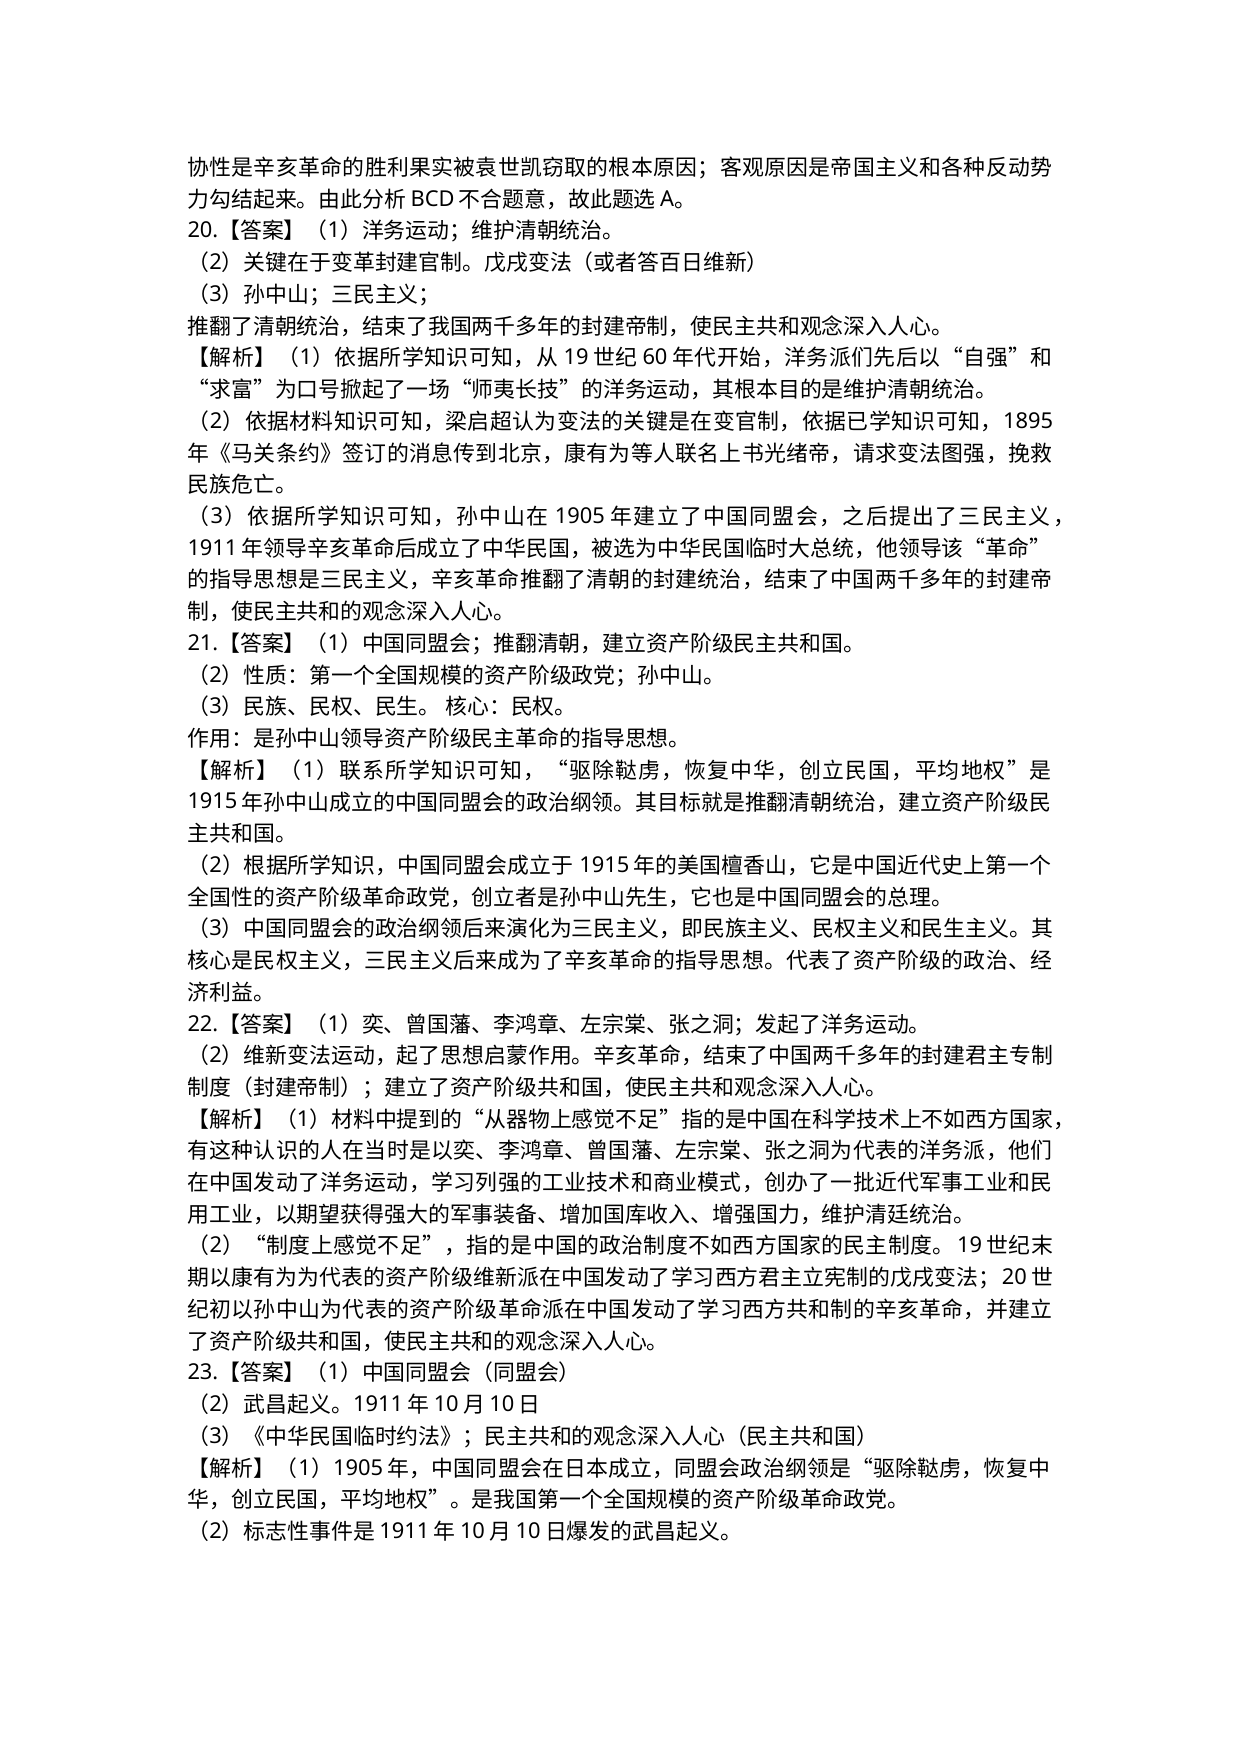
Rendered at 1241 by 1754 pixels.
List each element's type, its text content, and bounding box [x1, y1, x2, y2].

text 21.【答案】（1）中国同盟会；推翻清朝，建立资产阶级民主共和国。 [187, 626, 1053, 658]
text 22.【答案】（1）奕、曾国藩、李鸿章、左宗棠、张之洞；发起了洋务运动。 [187, 1007, 1053, 1038]
text （2）性质：第一个全国规模的资产阶级政党；孙中山。 [187, 658, 1053, 689]
text （2）关键在于变革封建官制。戊戌变法（或者答百日维新）[中~国#教育出版网&^%] [187, 245, 1053, 277]
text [187, 150, 1053, 213]
text 【解析】（1）材料中提到的“从器物上感觉不足”指的是中国在科学技术上不如西方国家，有这种认识的人在当时是以奕、李鸿章、曾国藩、左宗棠、张之洞为代表的洋务派，他们在中国发动了洋务运动，学习列强的工业技术和商业模式，创办了一批近代军事工业和民用工业，以期望获得强大的军事装备、增加国库收入、增强国力，维护清廷统治。 [187, 1102, 1053, 1228]
text （3）中国同盟会的政治纲领后来演化为三民主义，即民族主义、民权主义和民生主义。其核心是民权主义，三民主义后来成为了辛亥革命的指导思想。代表了资产阶级的政治、经济利益。 [187, 911, 1053, 1007]
text 23.【答案】（1）中国同盟会（同盟会） [187, 1355, 1053, 1387]
text （2）武昌起义。1911年10月10日 [187, 1387, 1053, 1419]
text （2）“制度上感觉不足”，指的是中国的政治制度不如西方国家的民主制度。19世纪末期以康有为为代表的资产阶级维新派在中国发动了学习西方君主立宪制的戊戌变法；20世纪初以孙中山为代表的资产阶级革命派在中国发动了学习西方共和制的辛亥革命，并建立了资产阶级共和国，使民主共和的观念深入人心。 [187, 1228, 1053, 1355]
text （2）标志性事件是1911年10月10日爆发的武昌起义。[来源#:zzst^ep.~*com%] [187, 1514, 1053, 1546]
text 作用：是孙中山领导资产阶级民主革命的指导思想。 [187, 721, 1053, 753]
text （3）孙中山；三民主义； [187, 277, 1053, 309]
text （3）民族、民权、民生。 核心：民权。 [187, 689, 1053, 721]
text 【解析】（1）联系所学知识可知，“驱除鞑虏，恢复中华，创立民国，平均地权”是1915年孙中山成立的中国同盟会的政治纲领。其目标就是推翻清朝统治，建立资产阶级民主共和国。 [187, 753, 1053, 848]
text 20.【答案】（1）洋务运动；维护清朝统治。 [187, 213, 1053, 245]
text 【解析】（1）依据所学知识可知，从19世纪60年代开始，洋务派们先后以“自强”和“求富”为口号掀起了一场“师夷长技”的洋务运动，其根本目的是维护清朝统治。 [187, 340, 1053, 404]
text （2）根据所学知识，中国同盟会成立于1915年的美国檀香山，它是中国近代史上第一个全国性的资产阶级革命政党，创立者是孙中山先生，它也是中国同盟会的总理。[ww@w%.zzstep&.#com~] [187, 848, 1053, 911]
text （2）维新变法运动，起了思想启蒙作用。辛亥革命，结束了中国两千多年的封建君主专制制度（封建帝制）；建立了资产阶级共和国，使民主共和观念深入人心。 [187, 1038, 1053, 1102]
text （3）依据所学知识可知，孙中山在1905年建立了中国同盟会，之后提出了三民主义，1911年领导辛亥革命后成立了中华民国，被选为中华民国临时大总统，他领导该“革命”的指导思想是三民主义，辛亥革命推翻了清朝的封建统治，结束了中国两千多年的封建帝制，使民主共和的观念深入人心。[来^源:中&~教#*网] [187, 499, 1053, 626]
text 【解析】（1）1905年，中国同盟会在日本成立，同盟会政治纲领是“驱除鞑虏，恢复中华，创立民国，平均地权”。是我国第一个全国规模的资产阶级革命政党。 [187, 1451, 1053, 1514]
text 推翻了清朝统治，结束了我国两千多年的封建帝制，使民主共和观念深入人心。[www.zz#%&step*@.com] [187, 309, 1053, 340]
text （3）《中华民国临时约法》；民主共和的观念深入人心（民主共和国） [187, 1419, 1053, 1451]
text （2）依据材料知识可知，梁启超认为变法的关键是在变官制，依据已学知识可知，1895年《马关条约》签订的消息传到北京，康有为等人联名上书光绪帝，请求变法图强，挽救民族危亡。 [187, 404, 1053, 499]
